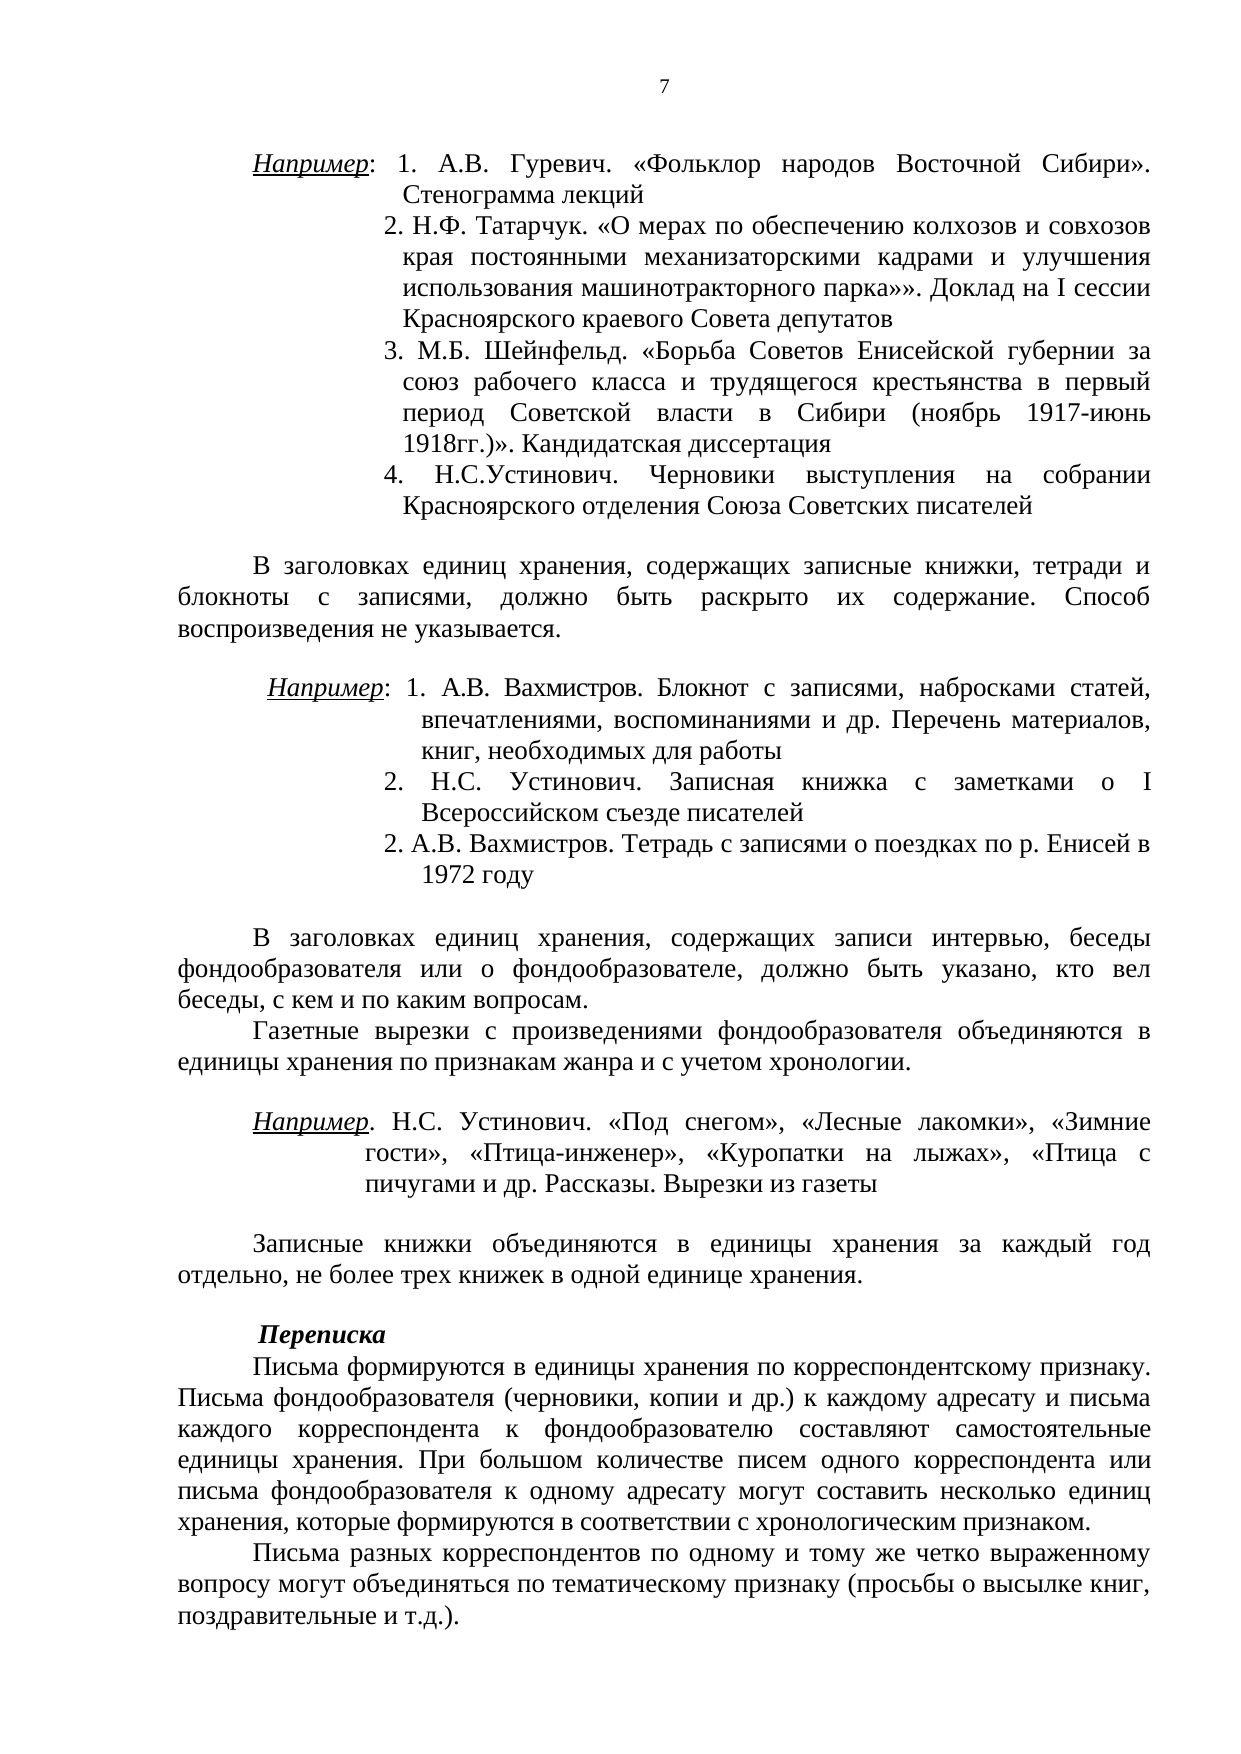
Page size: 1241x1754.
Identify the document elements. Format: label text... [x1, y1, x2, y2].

text Письма формируются в единицы хранения по корреспондентскому признаку. Письма фондообразователя (черновики, копии и др.) к каждому адресату и письма каждого корреспондента к фондообразователю составляют самостоятельные единицы хранения. При большом количестве писем одного корреспондента или письма фондообразователя к одному адресату могут составить несколько единиц хранения, которые формируются в соответствии с хронологическим признаком. [177, 1349, 1152, 1536]
text 2. Н.Ф. Татарчук. «О мерах по обеспечению колхозов и совхозов края постоянными механизаторскими кадрами и улучшения использования машинотракторного парка»». Доклад на I сессии Красноярского краевого Совета депутатов [252, 209, 1152, 334]
text Например: 1. А.В. Вахмистров. Блокнот с записями, набросками статей, впечатлениями, воспоминаниями и др. Перечень материалов, книг, необходимых для работы [252, 672, 1152, 765]
text Газетные вырезки с произведениями фондообразователя объединяются в единицы хранения по признакам жанра и с учетом хронологии. [177, 1014, 1152, 1076]
text В заголовках единиц хранения, содержащих записи интервью, беседы фондообразователя или о фондообразователе, должно быть указано, кто вел беседы, с кем и по каким вопросам. [177, 921, 1152, 1014]
text Например: 1. А.В. Гуревич. «Фольклор народов Восточной Сибири». Стенограмма лекций [252, 147, 1152, 209]
text .Б. Шейнфельд. «Борьба Советов Енисейской губернии за союз рабочего класса и трудящегося крестьянства в первый период Советской власти в Сибири (ноябрь 1917-июнь 1918гг.)». Кандидатская диссертация [252, 334, 1152, 458]
text 2. А.В. Вахмистров. Тетрадь с записями о поездках по р. Енисей в 1972 году [252, 827, 1152, 889]
text 2. Н.С. Устинович. Записная книжка с заметками о I Всероссийском съезде писателей [252, 765, 1152, 827]
text В заголовках единиц хранения, содержащих записные книжки, тетради и блокноты с записями, должно быть раскрыто их содержание. Способ воспроизведения не указывается. [177, 549, 1152, 643]
text 4. Н.С.Устинович. Черновики выступления на собрании Красноярского отделения Союза Советских писателей [252, 458, 1152, 521]
text Записные книжки объединяются в единицы хранения за каждый год отдельно, не более трех книжек в одной единице хранения. [177, 1227, 1152, 1290]
text Например. Н.С. Устинович. «Под снегом», «Лесные лакомки», «Зимние гости», «Птица-инженер», «Куропатки на лыжах», «Птица с пичугами и др. Рассказы. Вырезки из газеты [252, 1105, 1152, 1199]
subtitle Переписка [177, 1318, 1152, 1349]
text Письма разных корреспондентов по одному и тому же четко выраженному вопросу могут объединяться по тематическому признаку (просьбы о высылке книг, поздравительные и т.д.). [177, 1536, 1152, 1630]
